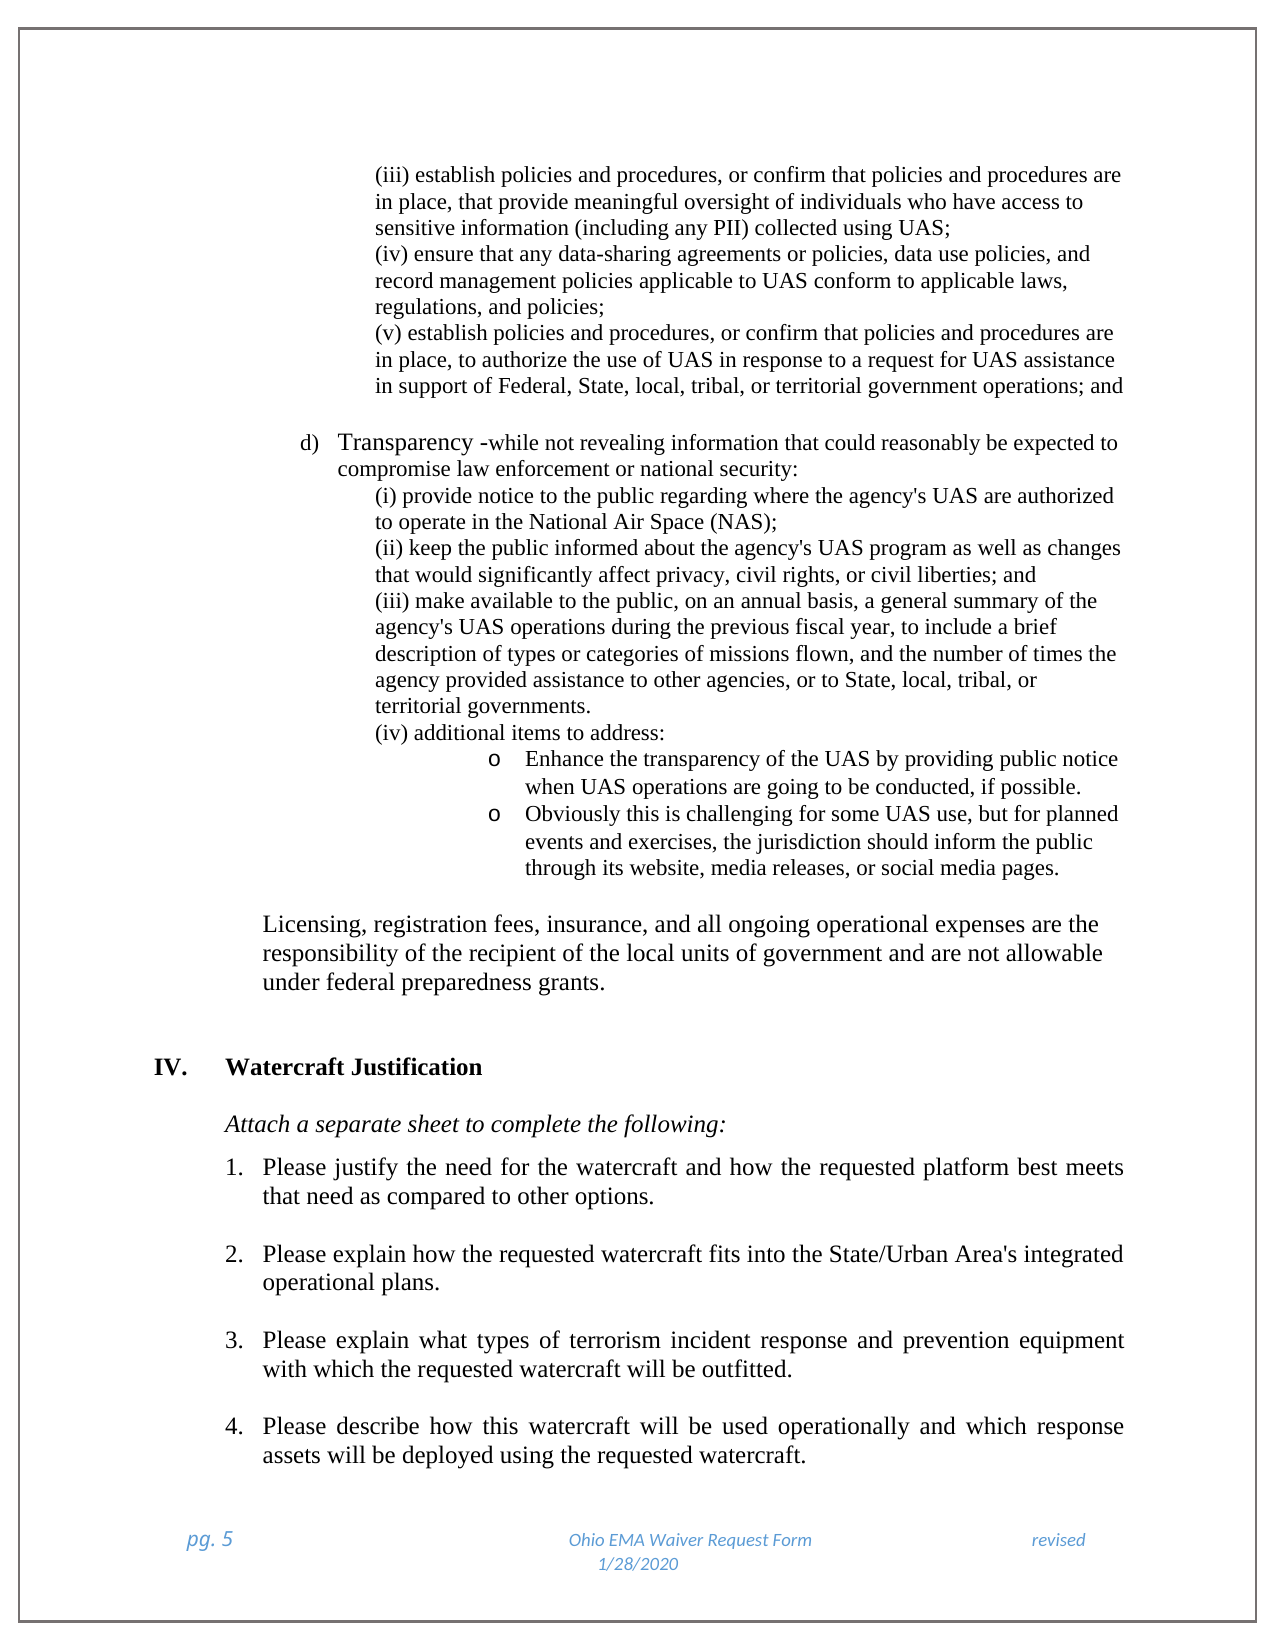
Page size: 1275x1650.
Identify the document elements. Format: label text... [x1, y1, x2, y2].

list Please describe how this watercraft will be used operationally and which response assets will be deployed using the requested watercraft. [225, 1411, 1125, 1469]
list Watercraft Justification [187, 1052, 1125, 1081]
list Please justify the need for the watercraft and how the requested platform best meets that need as compared to other options. [225, 1152, 1125, 1210]
list Licensing, registration fees, insurance, and all ongoing operational expenses are the responsibility of the recipient of the local units of government and are not allowable under federal preparedness grants. [262, 909, 1125, 996]
list Transparency -while not revealing information that could reasonably be expected to compromise law enforcement or national security: [300, 427, 1125, 482]
list Please explain what types of terrorism incident response and prevention equipment with which the requested watercraft will be outfitted. [225, 1325, 1125, 1382]
list (iii) establish policies and procedures, or confirm that policies and procedures are in place, that provide meaningful oversight of individuals who have access to sensitive information (including any PII) collected using UAS; (iv) ensure that any data-sharing agreements or policies, data use policies, and record management policies applicable to UAS conform to applicable laws, regulations, and policies; (v) establish policies and procedures, or confirm that policies and procedures are in place, to authorize the use of UAS in response to a request for UAS assistance in support of Federal, State, local, tribal, or territorial government operations; and [375, 135, 1125, 398]
list (iv) additional items to address: [375, 719, 1125, 745]
list Obviously this is challenging for some UAS use, but for planned events and exercises, the jurisdiction should inform the public through its website, media releases, or social media pages. [487, 800, 1125, 881]
list Attach a separate sheet to complete the following: [225, 1109, 1125, 1138]
list Please explain how the requested watercraft fits into the State/Urban Area's integrated operational plans. [225, 1239, 1125, 1296]
list Enhance the transparency of the UAS by providing public notice when UAS operations are going to be conducted, if possible. [487, 745, 1125, 800]
list (i) provide notice to the public regarding where the agency's UAS are authorized to operate in the National Air Space (NAS); (ii) keep the public informed about the agency's UAS program as well as changes that would significantly affect privacy, civil rights, or civil liberties; and (iii) make available to the public, on an annual basis, a general summary of the agency's UAS operations during the previous fiscal year, to include a brief description of types or categories of missions flown, and the number of times the agency provided assistance to other agencies, or to State, local, tribal, or territorial governments. [375, 482, 1125, 719]
